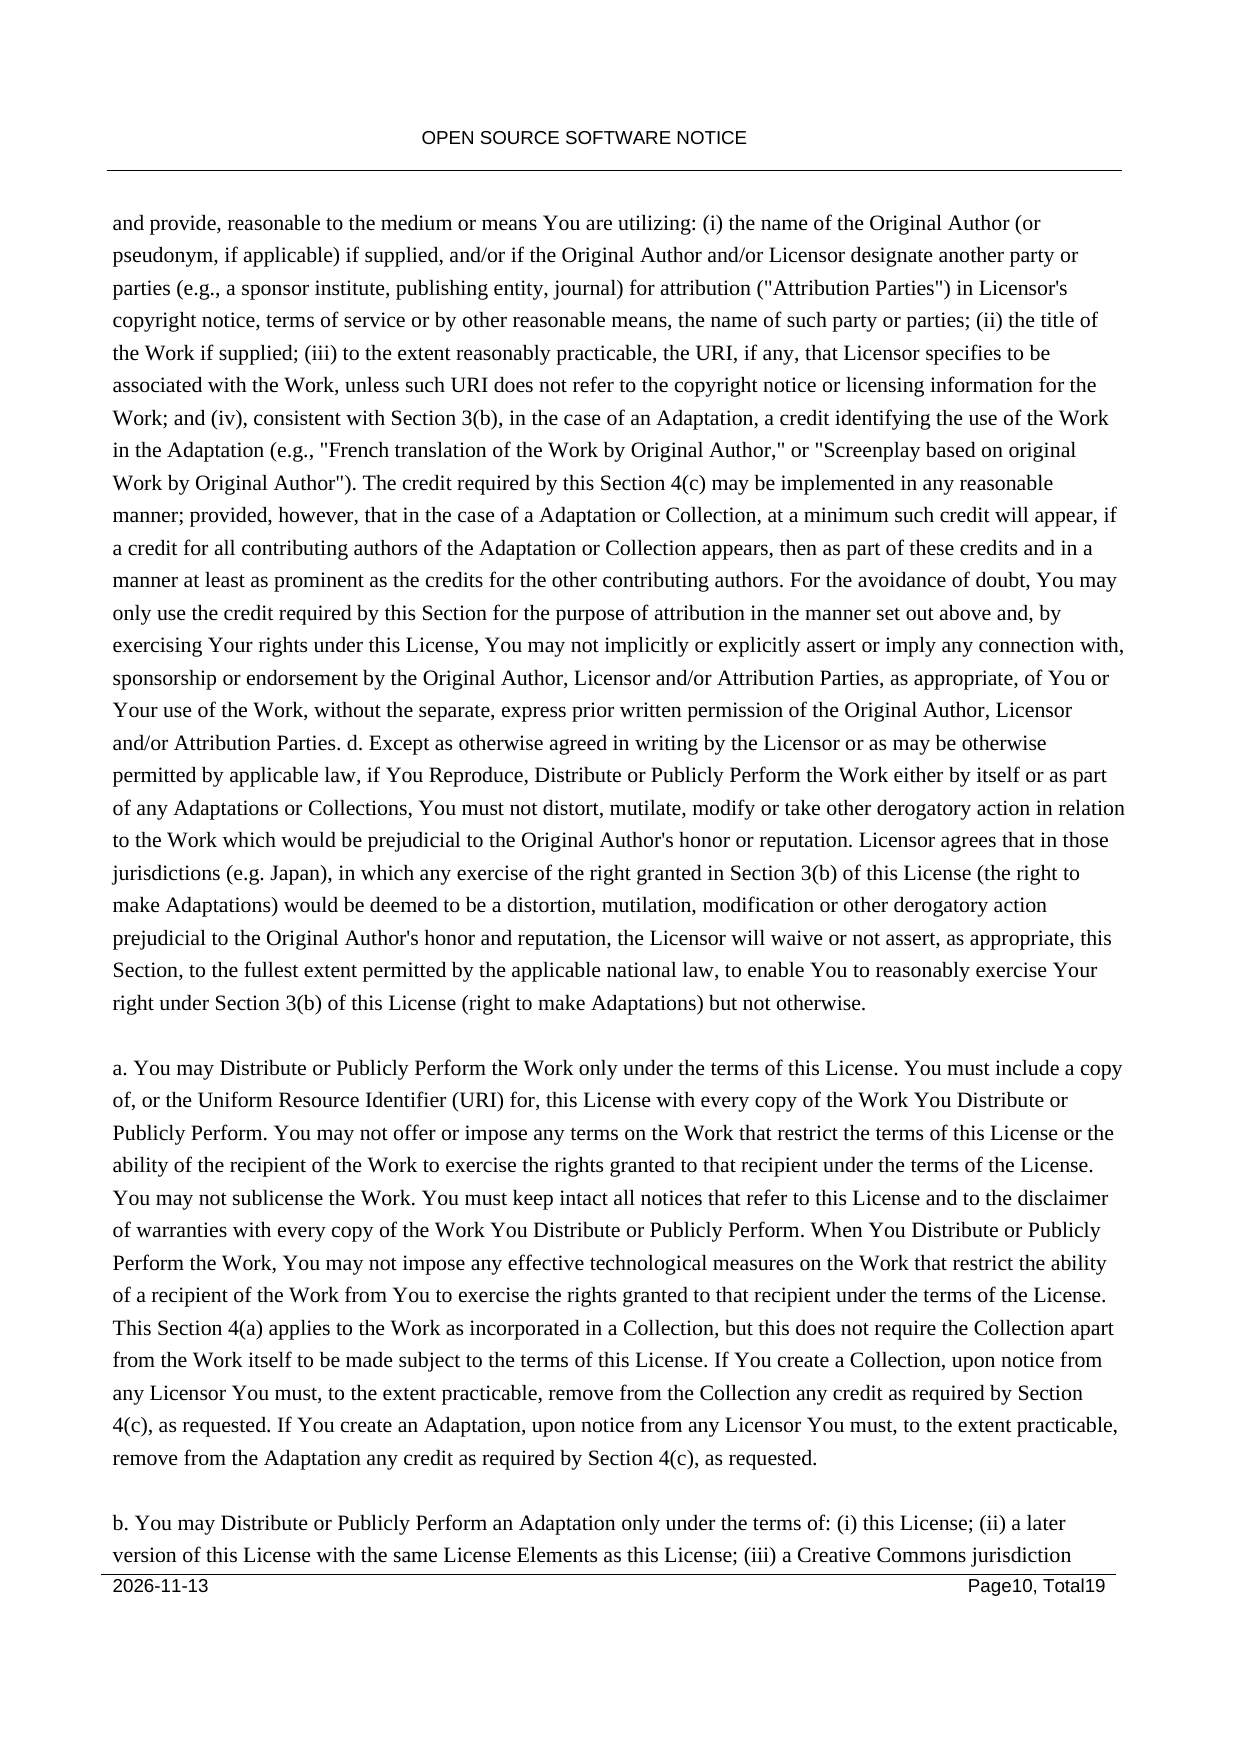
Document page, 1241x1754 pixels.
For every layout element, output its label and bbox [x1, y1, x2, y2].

text [112, 206, 1128, 1571]
